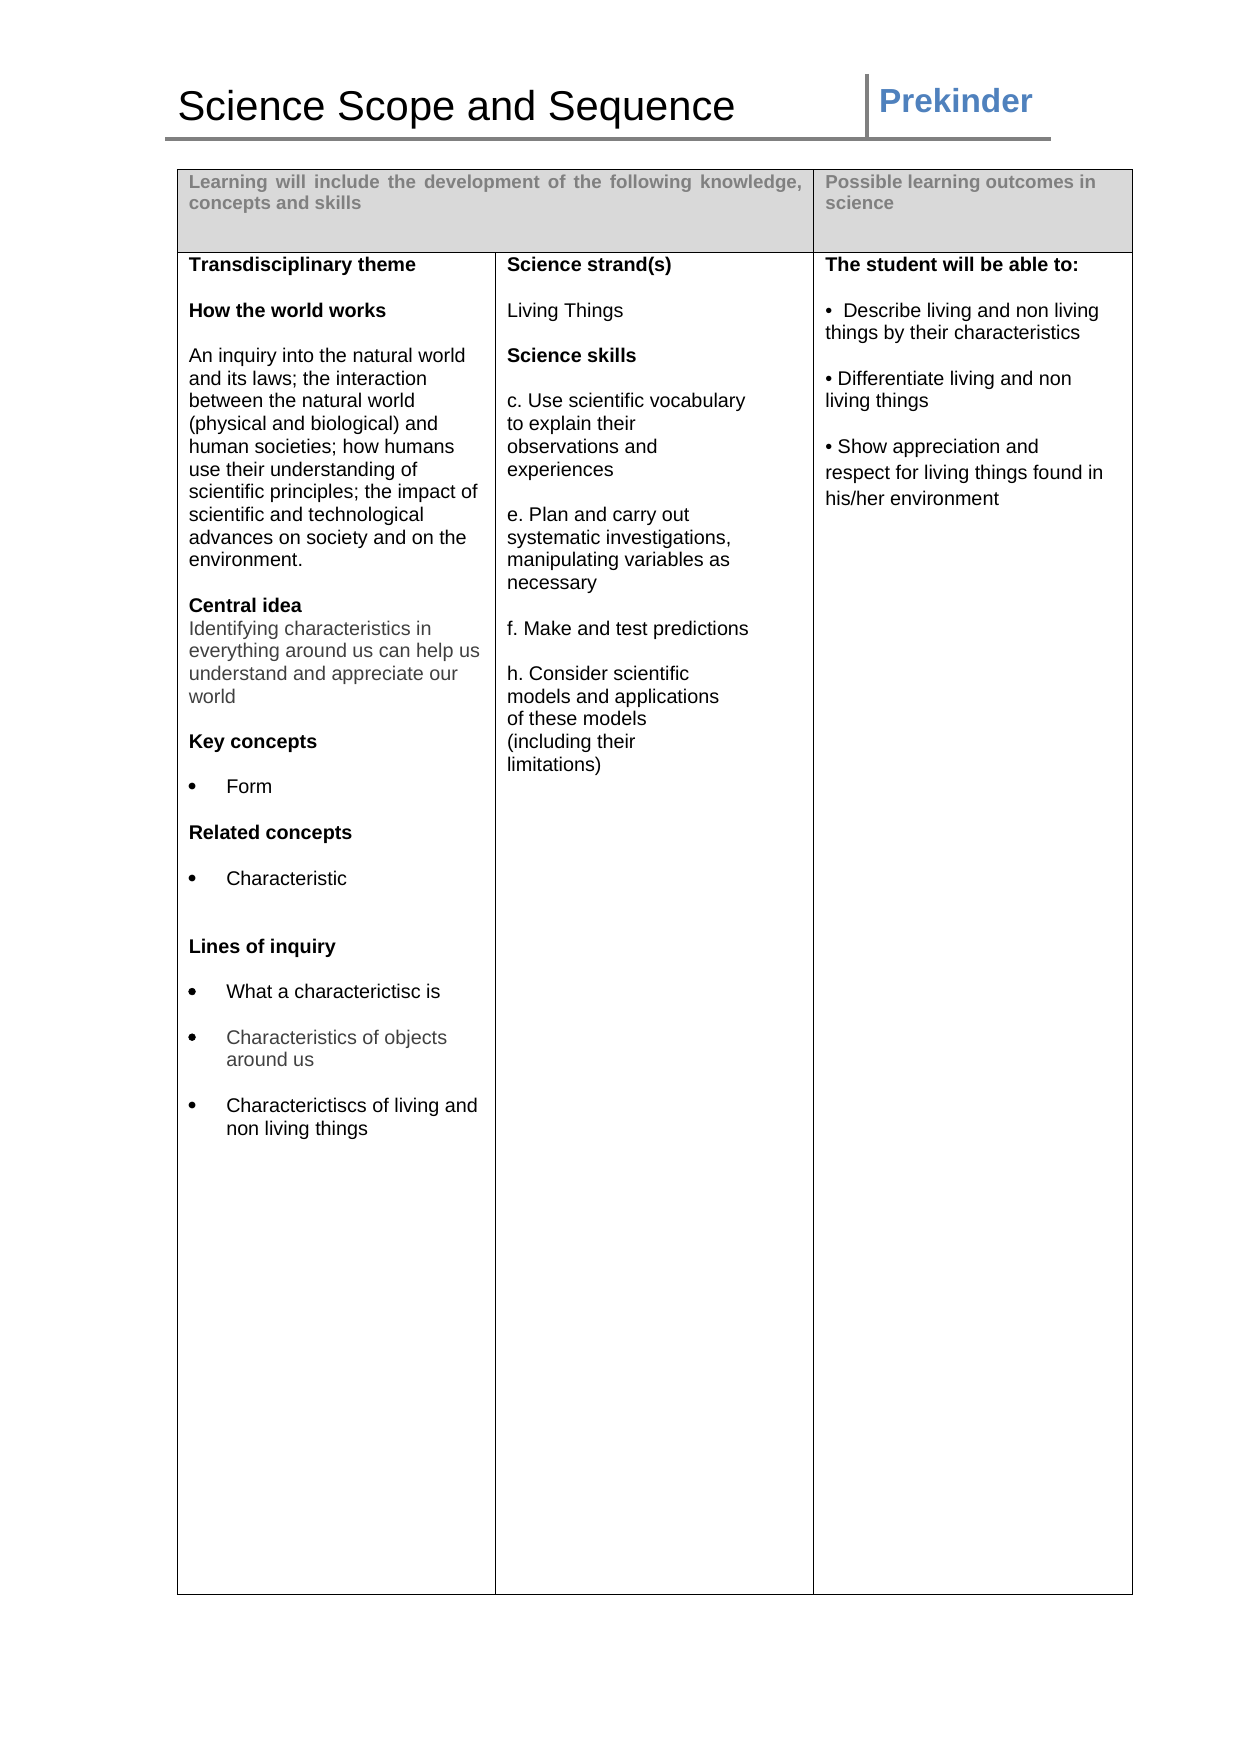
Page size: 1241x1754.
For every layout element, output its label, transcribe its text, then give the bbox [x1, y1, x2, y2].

table_cell Transdisciplinary theme How the world works An inquiry into the natural world and its laws; the interaction between the natural world (physical and biological) and human societies; how humans use their understanding of scientific principles; the impact of scientific and technological advances on society and on the environment. Central idea Identifying characteristics in everything around us can help us understand and appreciate our world Key concepts Form Related concepts Characteristic Lines of inquiry What a characterictisc is Characteristics of objects around us Characterictiscs of living and non living things [178, 253, 495, 1593]
table_header Learning will include the development of the following knowledge, concepts and skills [178, 170, 813, 252]
table_cell The student will be able to: • Describe living and non living things by their characteristics • Differentiate living and non living things • Show appreciation and respect for living things found in his/her environment [814, 253, 1132, 1593]
table_header Possible learning outcomes in science [814, 170, 1132, 252]
table_cell Science strand(s) Living Things Science skills c. Use scientific vocabulary to explain their observations and experiences e. Plan and carry out systematic investigations, manipulating variables as necessary f. Make and test predictions h. Consider scientific models and applications of these models (including their limitations) [496, 253, 813, 1593]
